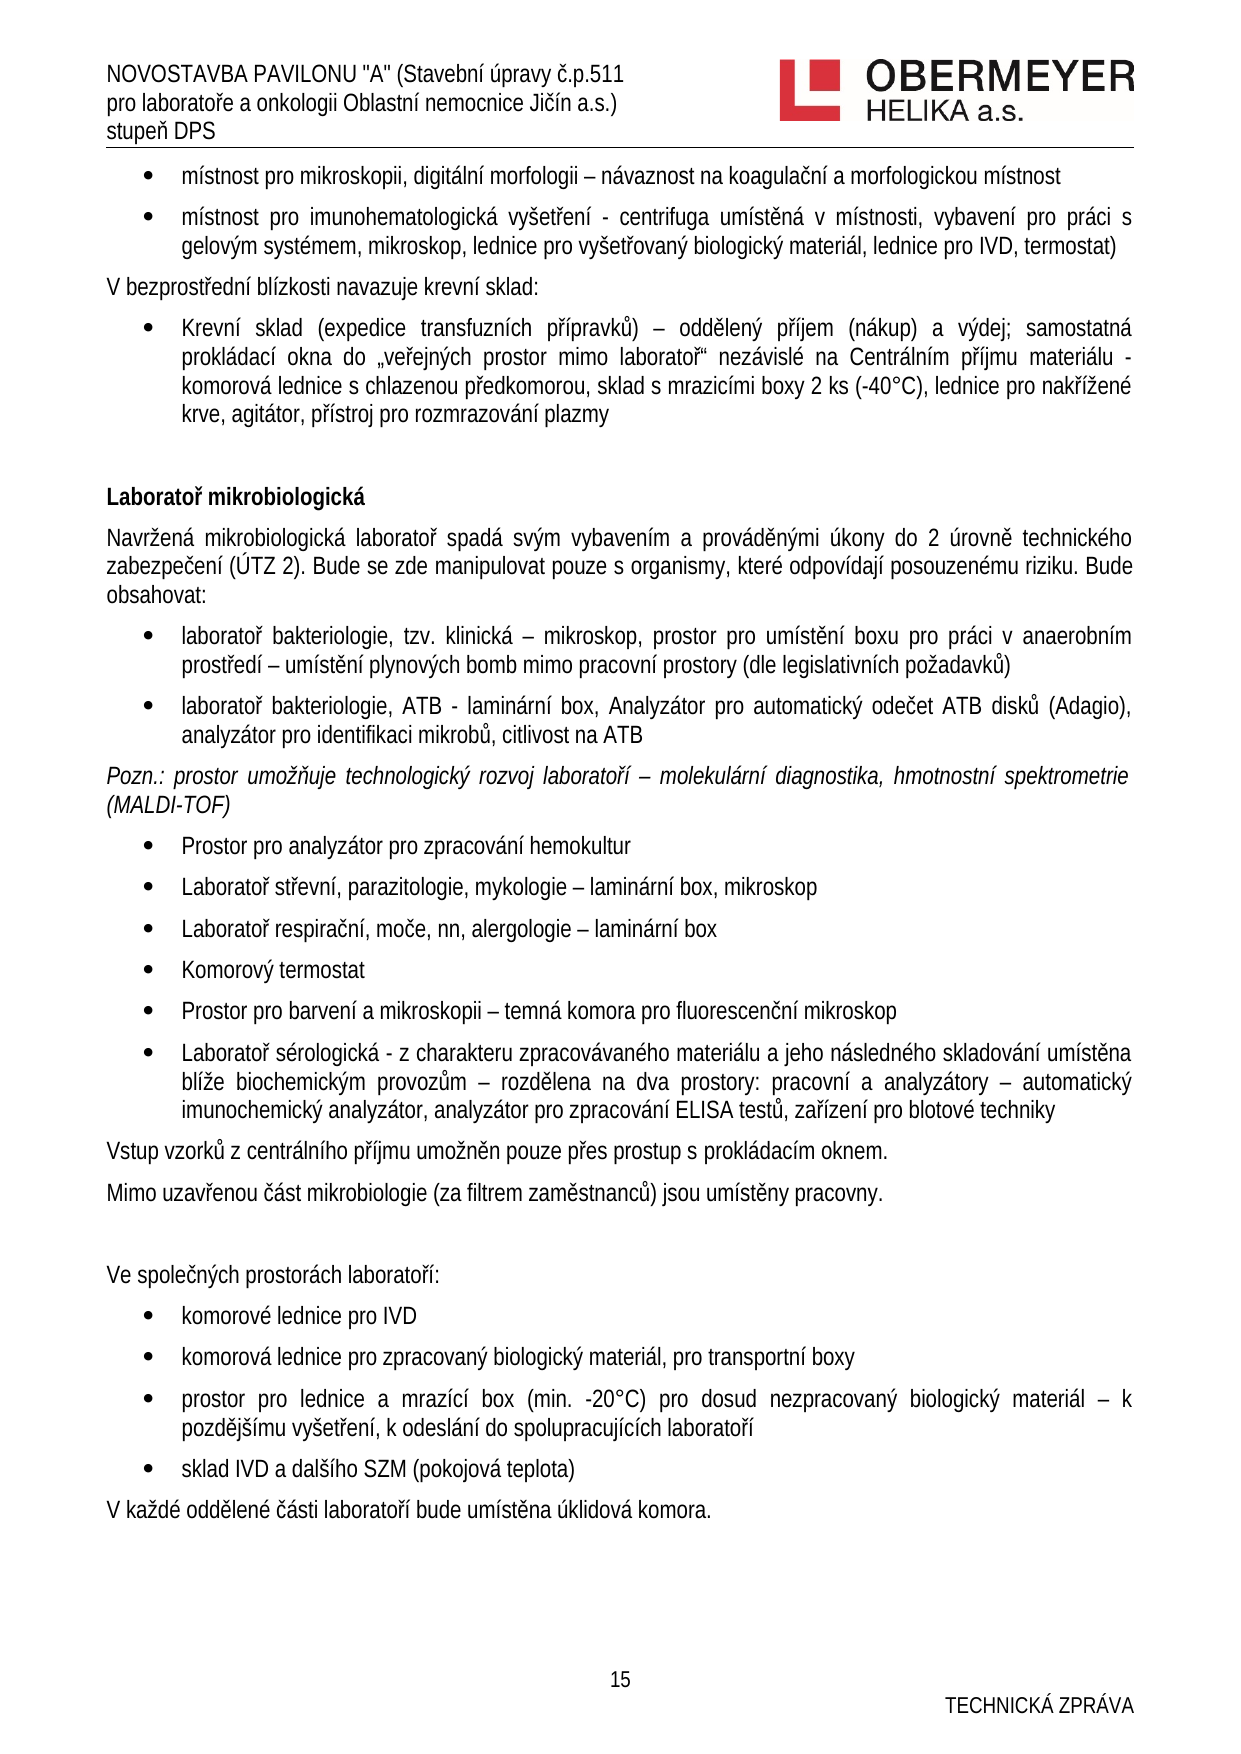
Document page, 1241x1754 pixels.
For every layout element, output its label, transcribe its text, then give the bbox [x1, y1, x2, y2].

list Laboratoř respirační, moče, nn, alergologie – laminární box [144, 914, 1134, 942]
list Komorový termostat [144, 955, 1134, 984]
list sklad IVD a dalšího SZM (pokojová teplota) [144, 1454, 1134, 1482]
list místnost pro imunohematologická vyšetření - centrifuga umístěná v místnosti, vybavení pro práci s gelovým systémem, mikroskop, lednice pro vyšetřovaný biologický materiál, lednice pro IVD, termostat) [144, 202, 1134, 259]
list komorová lednice pro zpracovaný biologický materiál, pro transportní boxy [144, 1342, 1134, 1371]
list laboratoř bakteriologie, ATB - laminární box, Analyzátor pro automatický odečet ATB disků (Adagio), analyzátor pro identifikaci mikrobů, citlivost na ATB [144, 691, 1134, 749]
text V bezprostřední blízkosti navazuje krevní sklad: [106, 272, 1134, 301]
list Krevní sklad (expedice transfuzních přípravků) – oddělený příjem (nákup) a výdej; samostatná prokládací okna do „veřejných prostor mimo laboratoř“ nezávislé na Centrálním příjmu materiálu - komorová lednice s chlazenou předkomorou, sklad s mrazicími boxy 2 ks (-40°C), lednice pro nakřížené krve, agitátor, přístroj pro rozmrazování plazmy [144, 313, 1134, 428]
text V každé oddělené části laboratoří bude umístěna úklidová komora. [106, 1495, 1134, 1524]
list Laboratoř sérologická - z charakteru zpracovávaného materiálu a jeho následného skladování umístěna blíže biochemickým provozům – rozdělena na dva prostory: pracovní a analyzátory – automatický imunochemický analyzátor, analyzátor pro zpracování ELISA testů, zařízení pro blotové techniky [144, 1038, 1134, 1124]
text Laboratoř mikrobiologická [106, 482, 1134, 510]
list místnost pro mikroskopii, digitální morfologii – návaznost na koagulační a morfologickou místnost [144, 161, 1134, 189]
list prostor pro lednice a mrazící box (min. -20°C) pro dosud nezpracovaný biologický materiál – k pozdějšímu vyšetření, k odeslání do spolupracujících laboratoří [144, 1384, 1134, 1441]
text Mimo uzavřenou část mikrobiologie (za filtrem zaměstnanců) jsou umístěny pracovny. [106, 1177, 1134, 1206]
list laboratoř bakteriologie, tzv. klinická – mikroskop, prostor pro umístění boxu pro práci v anaerobním prostředí – umístění plynových bomb mimo pracovní prostory (dle legislativních požadavků) [144, 621, 1134, 679]
list Prostor pro barvení a mikroskopii – temná komora pro fluorescenční mikroskop [144, 996, 1134, 1025]
picture [779, 59, 1134, 121]
text Pozn.: prostor umožňuje technologický rozvoj laboratoří – molekulární diagnostika, hmotnostní spektrometrie (MALDI-TOF) [106, 761, 1134, 818]
text Vstup vzorků z centrálního příjmu umožněn pouze přes prostup s prokládacím oknem. [106, 1136, 1134, 1165]
list komorové lednice pro IVD [144, 1301, 1134, 1330]
list Laboratoř střevní, parazitologie, mykologie – laminární box, mikroskop [144, 872, 1134, 901]
text Ve společných prostorách laboratoří: [106, 1260, 1134, 1288]
list Prostor pro analyzátor pro zpracování hemokultur [144, 831, 1134, 860]
text Navržená mikrobiologická laboratoř spadá svým vybavením a prováděnými úkony do 2 úrovně technického zabezpečení (ÚTZ 2). Bude se zde manipulovat pouze s organismy, které odpovídají posouzenému riziku. Bude obsahovat: [106, 523, 1134, 609]
